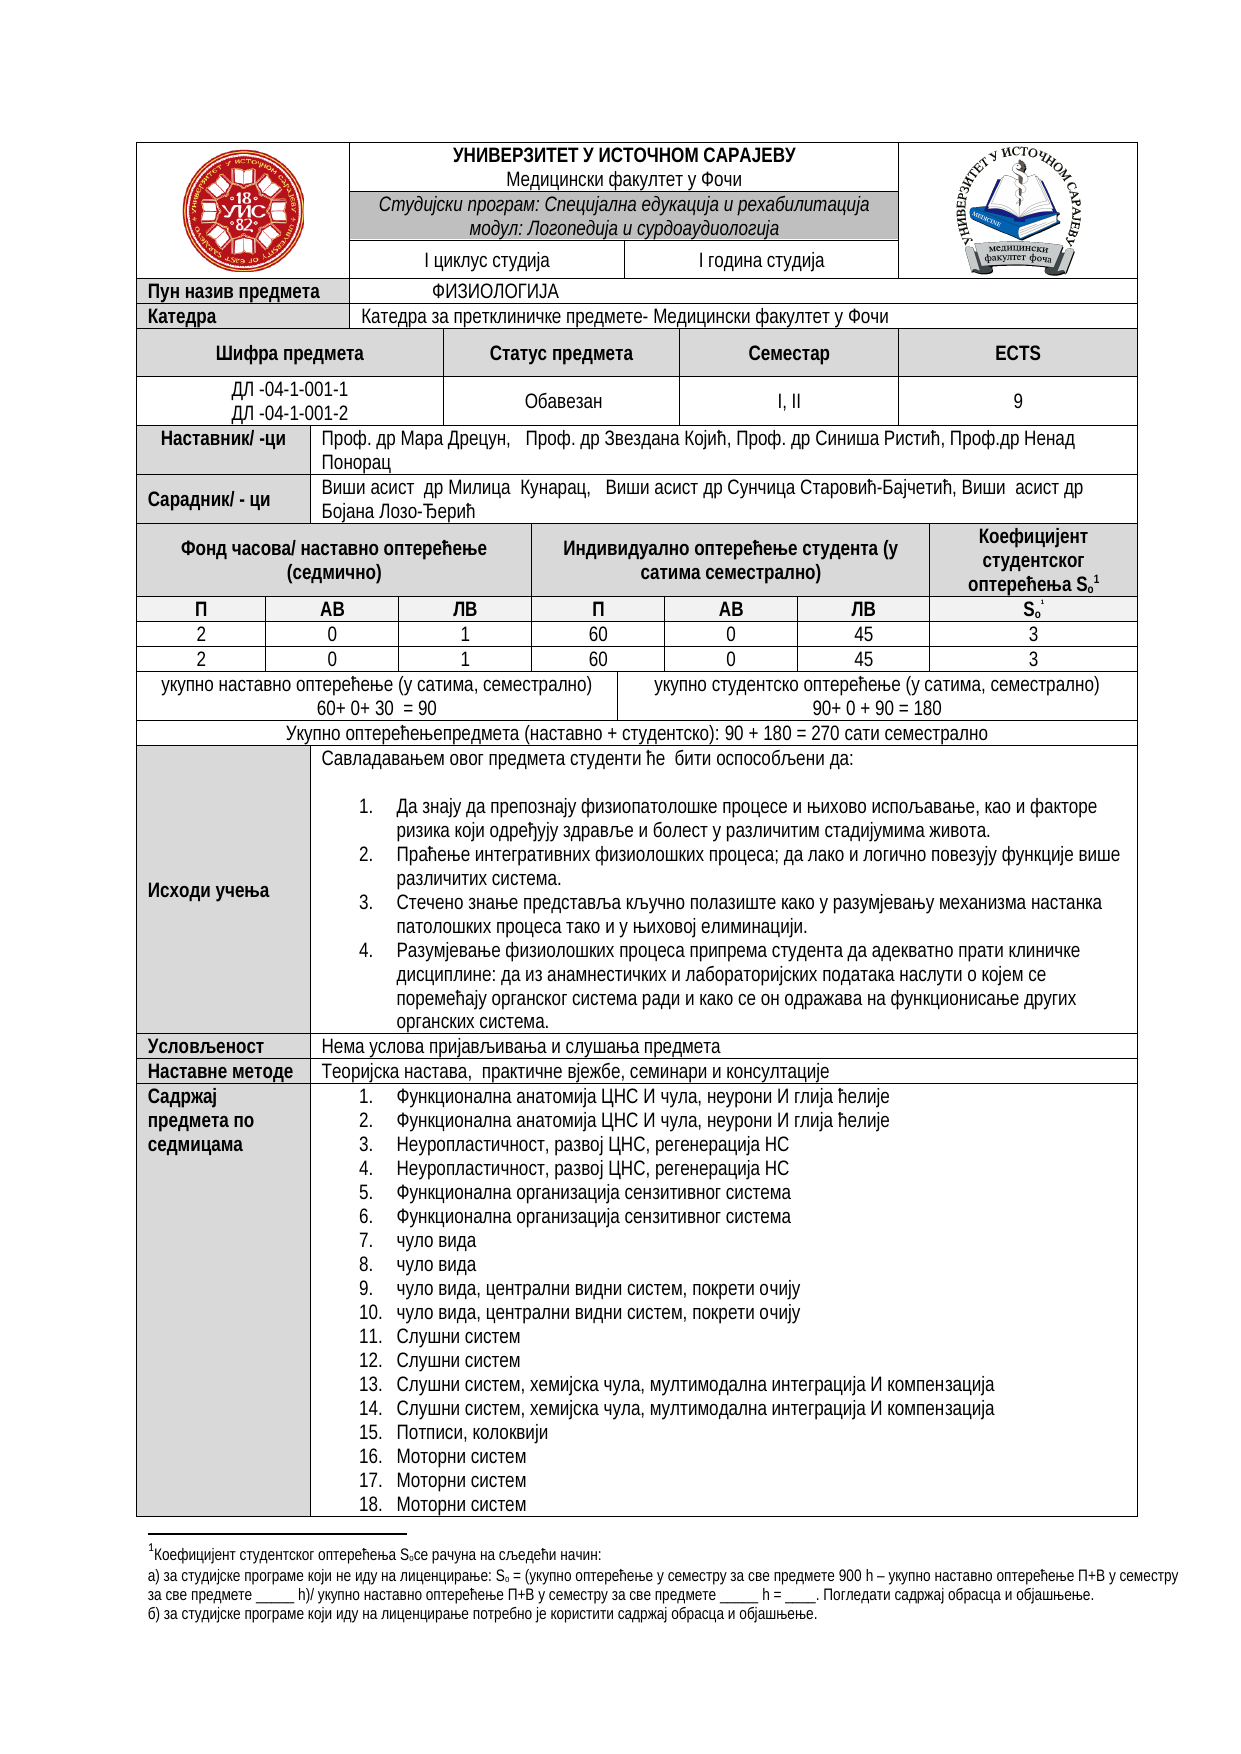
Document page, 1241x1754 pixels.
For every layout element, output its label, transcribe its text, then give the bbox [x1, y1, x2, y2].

table_cell Пун назив предмета [137, 279, 349, 303]
table_cell Условљеност [137, 1034, 310, 1058]
table_cell Наставне методе [137, 1059, 310, 1083]
table_cell I циклус студија [350, 241, 624, 278]
table_cell Виши асист др Mилица Кунарац, Виши асист др Сунчица Старовић-Бајчетић, Виши асист др Бојана Лозо-Ђерић [311, 475, 1137, 523]
table_cell Катедра [137, 304, 349, 328]
table_cell 2 [137, 647, 265, 671]
table_cell ЛВ [798, 597, 929, 621]
table_cell Укупно оптерећењепредмета (наставно + студентско): 90 + 180 = 270 сати семестрално [137, 721, 1137, 745]
table_cell укупно студентско оптерећење (у сатима, семестрално) 90+ 0 + 90 = 180 [618, 672, 1137, 720]
table_cell I година студија [625, 241, 898, 278]
table_cell I, II [680, 377, 898, 425]
table_cell П [137, 597, 265, 621]
table_cell Нема услова пријављивања и слушања предмета [311, 1034, 1137, 1058]
table_cell Индивидуално оптерећење студента (у сатима семестрално) [532, 524, 929, 596]
table_header [899, 143, 952, 278]
table_cell 3 [930, 647, 1137, 671]
table_cell Наставник/ -ци [137, 426, 310, 474]
table_cell 1 [399, 622, 531, 646]
table_cell 45 [798, 622, 929, 646]
table_cell укупно наставно оптерећење (у сатима, семестрално) 60+ 0+ 30 = 90 [137, 672, 617, 720]
picture [182, 149, 304, 272]
table_cell 0 [266, 622, 398, 646]
table_cell Сарадник/ - ци [137, 475, 310, 523]
table_cell 45 [798, 647, 929, 671]
picture [952, 142, 1084, 279]
table_cell 0 [665, 622, 797, 646]
table_cell ФИЗИОЛОГИЈА [350, 279, 1137, 303]
table_cell Коефицијент студентског оптерећења So [930, 524, 1137, 596]
table_cell Статус предмета [444, 329, 679, 376]
table_cell Семестар [680, 329, 898, 376]
table_cell 9 [899, 377, 1137, 425]
table_cell 0 [665, 647, 797, 671]
table_cell Теоријска настава, практичне вјежбе, семинари и консултације [311, 1059, 1137, 1083]
table_cell So¹ [930, 597, 1137, 621]
table_cell П [532, 597, 664, 621]
table_cell 3 [930, 622, 1137, 646]
table_cell Студијски програм: Специјална едукација и рехабилитација модул: Логопедија и сурдоаудиологија [350, 192, 898, 239]
table_header [137, 143, 349, 278]
table_cell 60 [532, 622, 664, 646]
table_cell АВ [266, 597, 398, 621]
table_cell Обавезан [444, 377, 679, 425]
table_cell 60 [532, 647, 664, 671]
table_cell 0 [266, 647, 398, 671]
table_cell Катедра за претклиничке предмете- Медицински факултет у Фочи [350, 304, 1137, 328]
table_header УНИВЕРЗИТЕТ У ИСТОЧНОМ САРАЈЕВУ Медицински факултет у Фочи [350, 143, 898, 191]
table_cell 1 [399, 647, 531, 671]
table_header [1084, 143, 1137, 278]
table_cell Проф. др Мара Дрецун, Проф. др Звездана Којић, Проф. др Синиша Ристић, Проф.др Ненад Понорац [311, 426, 1137, 474]
table_cell Исходи учења [137, 746, 310, 1033]
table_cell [137, 1084, 310, 1516]
table_cell ECTS [899, 329, 1137, 376]
table_cell ЛВ [399, 597, 531, 621]
table_cell Савладавањем овог предмета студенти ће бити оспособљени да: Да знају да препознају физиопатолошке процесе и њихово испољавање, као и факторе ризика који одређују здравље и болест у различитим стадијумима живота. Праћење интегративних физиолошких процеса; да лако и логично повезују функције више различитих система. Cтечено знање представља кључно полазиште како у разумјевању механизма настанка патолошких процеса тако и у њиховој елиминацији. Разумјевање физиолошких процеса припрема студента да адекватно прати клиничке дисциплине: да из анамнестичких и лабораторијских података наслути о којем се поремећају органског система ради и како се он одражава на функционисање других органских система. [311, 746, 1137, 1033]
table_cell Шифра предмета [137, 329, 443, 376]
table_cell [311, 1084, 1137, 1516]
table_cell Фонд часова/ наставно оптерећење (седмично) [137, 524, 531, 596]
table_cell АВ [665, 597, 797, 621]
table_cell ДЛ -04-1-001-1 ДЛ -04-1-001-2 [137, 377, 443, 425]
table_cell 2 [137, 622, 265, 646]
